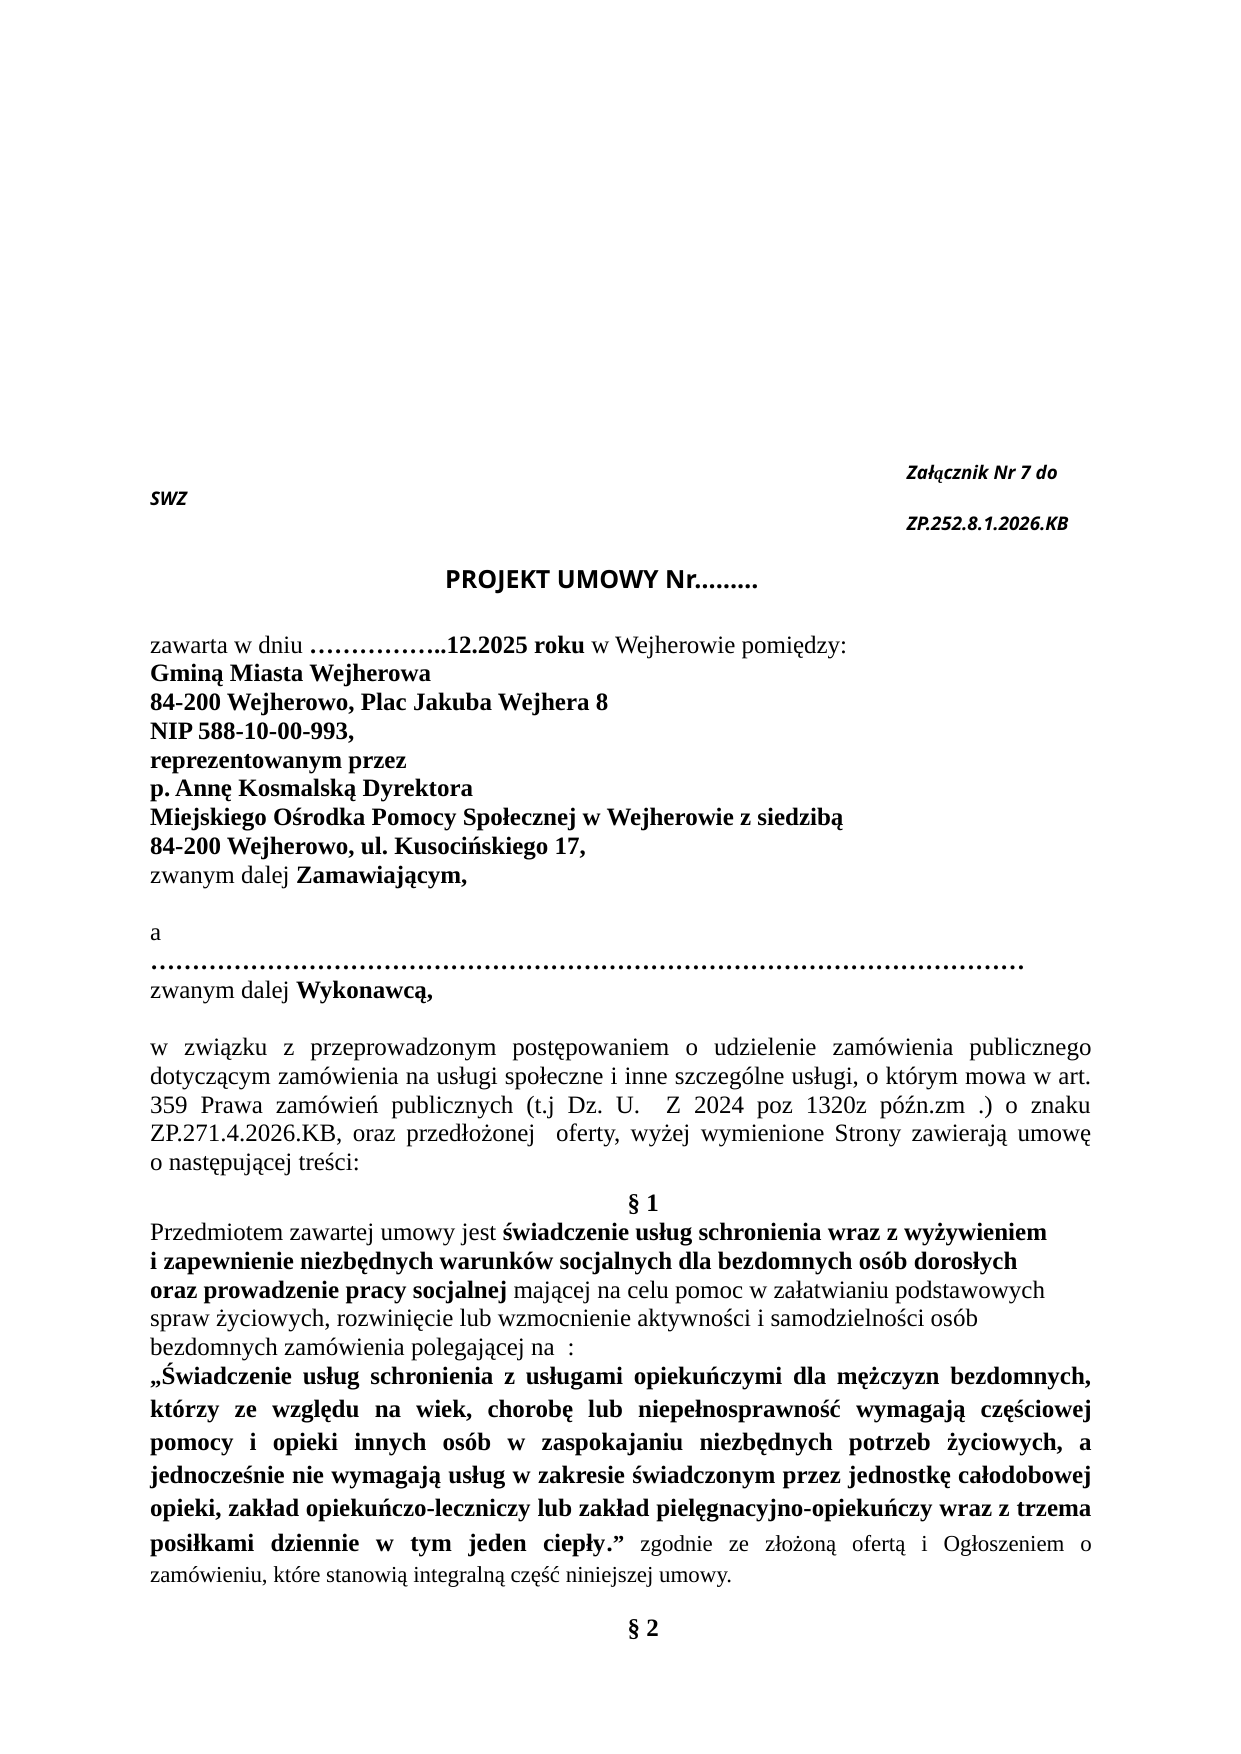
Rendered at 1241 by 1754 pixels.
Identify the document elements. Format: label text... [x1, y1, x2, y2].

text 84-200 Wejherowo, Plac Jakuba Wejhera 8 [150, 687, 1092, 716]
text Gminą Miasta Wejherowa [150, 658, 1092, 687]
text NIP 588-10-00-993, [150, 716, 1092, 745]
text …………………………………………………………………………………………… [150, 946, 1092, 975]
text Załącznik Nr 7 do SWZ [150, 459, 1092, 511]
text zwanym dalej Wykonawcą, [150, 975, 1092, 1003]
text § 2 [150, 1613, 1092, 1641]
text p. Annę Kosmalską Dyrektora [150, 773, 1092, 802]
text „Świadczenie usług schronienia z usługami opiekuńczymi dla mężczyzn bezdomnych, którzy ze względu na wiek, chorobę lub niepełnosprawność wymagają częściowej pomocy i opieki innych osób w zaspokajaniu niezbędnych potrzeb życiowych, a jednocześnie nie wymagają usług w zakresie świadczonym przez jednostkę całodobowej opieki, zakład opiekuńczo-leczniczy lub zakład pielęgnacyjno-opiekuńczy wraz z trzema posiłkami dziennie w tym jeden ciepły.” zgodnie ze złożoną ofertą i Ogłoszeniem o zamówieniu, które stanowią integralną część niniejszej umowy. [150, 1361, 1092, 1588]
text § 1 [150, 1188, 1092, 1217]
text zwanym dalej Zamawiającym, [150, 860, 1092, 888]
text w związku z przeprowadzonym postępowaniem o udzielenie zamówienia publicznego dotyczącym zamówienia na usługi społeczne i inne szczególne usługi, o którym mowa w art. 359 Prawa zamówień publicznych (t.j Dz. U. Z 2024 poz 1320z późn.zm .) o znaku ZP.271.4.2026.KB, oraz przedłożonej oferty, wyżej wymienione Strony zawierają umowę o następującej treści: [150, 1032, 1092, 1176]
text Miejskiego Ośrodka Pomocy Społecznej w Wejherowie z siedzibą [150, 802, 1092, 831]
text Przedmiotem zawartej umowy jest świadczenie usług schronienia wraz z wyżywieniem i zapewnienie niezbędnych warunków socjalnych dla bezdomnych osób dorosłych oraz prowadzenie pracy socjalnej mającej na celu pomoc w załatwianiu podstawowych spraw życiowych, rozwinięcie lub wzmocnienie aktywności i samodzielności osób bezdomnych zamówienia polegającej na : [150, 1217, 1092, 1361]
text 84-200 Wejherowo, ul. Kusocińskiego 17, [150, 831, 1092, 860]
text zawarta w dniu ……………..12.2025 roku w Wejherowie pomiędzy: [150, 630, 1092, 658]
text PROJEKT UMOWY Nr……… [371, 562, 1092, 596]
text ZP.252.8.1.2026.KB [150, 511, 1092, 536]
text a [150, 917, 1092, 946]
text reprezentowanym przez [150, 745, 1092, 773]
